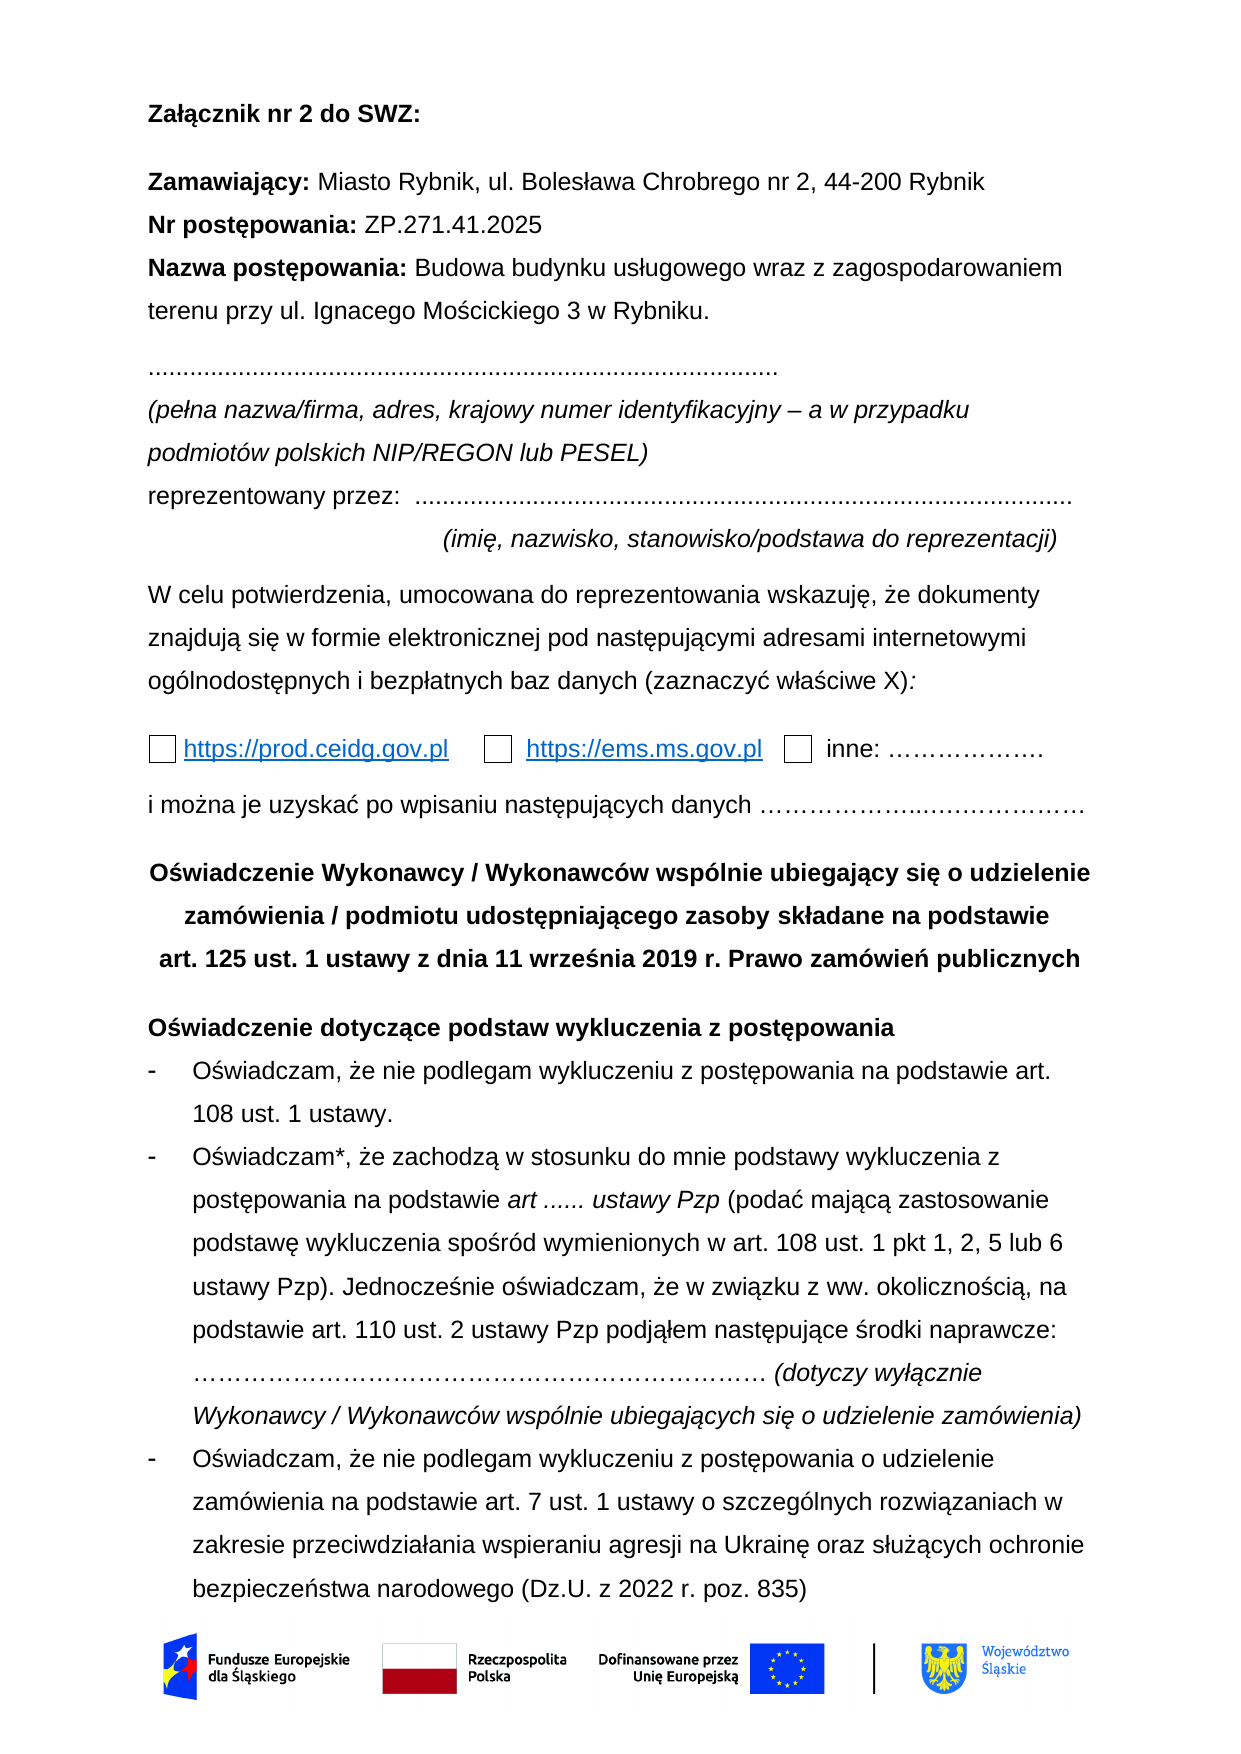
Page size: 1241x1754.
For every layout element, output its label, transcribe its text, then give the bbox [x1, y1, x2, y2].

list Oświadczam, że nie podlegam wykluczeniu z postępowania o udzielenie zamówienia na podstawie art. 7 ust. 1 ustawy o szczególnych rozwiązaniach w zakresie przeciwdziałania wspieraniu agresji na Ukrainę oraz służących ochronie bezpieczeństwa narodowego (Dz.U. z 2022 r. poz. 835) [148, 1444, 1093, 1602]
text W celu potwierdzenia, umocowana do reprezentowania wskazuję, że dokumenty znajdują się w formie elektronicznej pod następującymi adresami internetowymi ogólnodostępnych i bezpłatnych baz danych (zaznaczyć właściwe X): [148, 580, 1093, 695]
text Zamawiający: Miasto Rybnik, ul. Bolesława Chrobrego nr 2, 44-200 Rybnik [148, 167, 1093, 196]
text Oświadczenie dotyczące podstaw wykluczenia z postępowania [148, 1013, 1093, 1041]
text https://prod.ceidg.gov.pl https://ems.ms.gov.pl inne: ………………. [148, 734, 1090, 763]
text Nazwa postępowania: Budowa budynku usługowego wraz z zagospodarowaniem terenu przy ul. Ignacego Mościckiego 3 w Rybniku. [148, 253, 1093, 325]
list Oświadczam, że nie podlegam wykluczeniu z postępowania na podstawie art. 108 ust. 1 ustawy. [148, 1056, 1093, 1128]
picture [147, 1617, 1085, 1717]
subtitle Załącznik nr 2 do SWZ: [148, 99, 1093, 128]
text ........................................................................................... [148, 352, 1093, 381]
text (pełna nazwa/firma, adres, krajowy numer identyfikacyjny – a w przypadku podmiotów polskich NIP/REGON lub PESEL) [148, 395, 1093, 467]
text (imię, nazwisko, stanowisko/podstawa do reprezentacji) [369, 524, 1093, 553]
text i można je uzyskać po wpisaniu następujących danych ………………...….…………… [148, 790, 1090, 819]
text Oświadczenie Wykonawcy / Wykonawców wspólnie ubiegający się o udzielenie zamówienia / podmiotu udostępniającego zasoby składane na podstawie art. 125 ust. 1 ustawy z dnia 11 września 2019 r. Prawo zamówień publicznych [148, 858, 1093, 973]
text reprezentowany przez: ............................................................................................... [148, 481, 1093, 510]
list Oświadczam*, że zachodzą w stosunku do mnie podstawy wykluczenia z postępowania na podstawie art ...... ustawy Pzp (podać mającą zastosowanie podstawę wykluczenia spośród wymienionych w art. 108 ust. 1 pkt 1, 2, 5 lub 6 ustawy Pzp). Jednocześnie oświadczam, że w związku z ww. okolicznością, na podstawie art. 110 ust. 2 ustawy Pzp podjąłem następujące środki naprawcze: …………………………………………………………… (dotyczy wyłącznie Wykonawcy / Wykonawców wspólnie ubiegających się o udzielenie zamówienia) [148, 1142, 1093, 1430]
text Nr postępowania: ZP.271.41.2025 [148, 210, 1093, 239]
